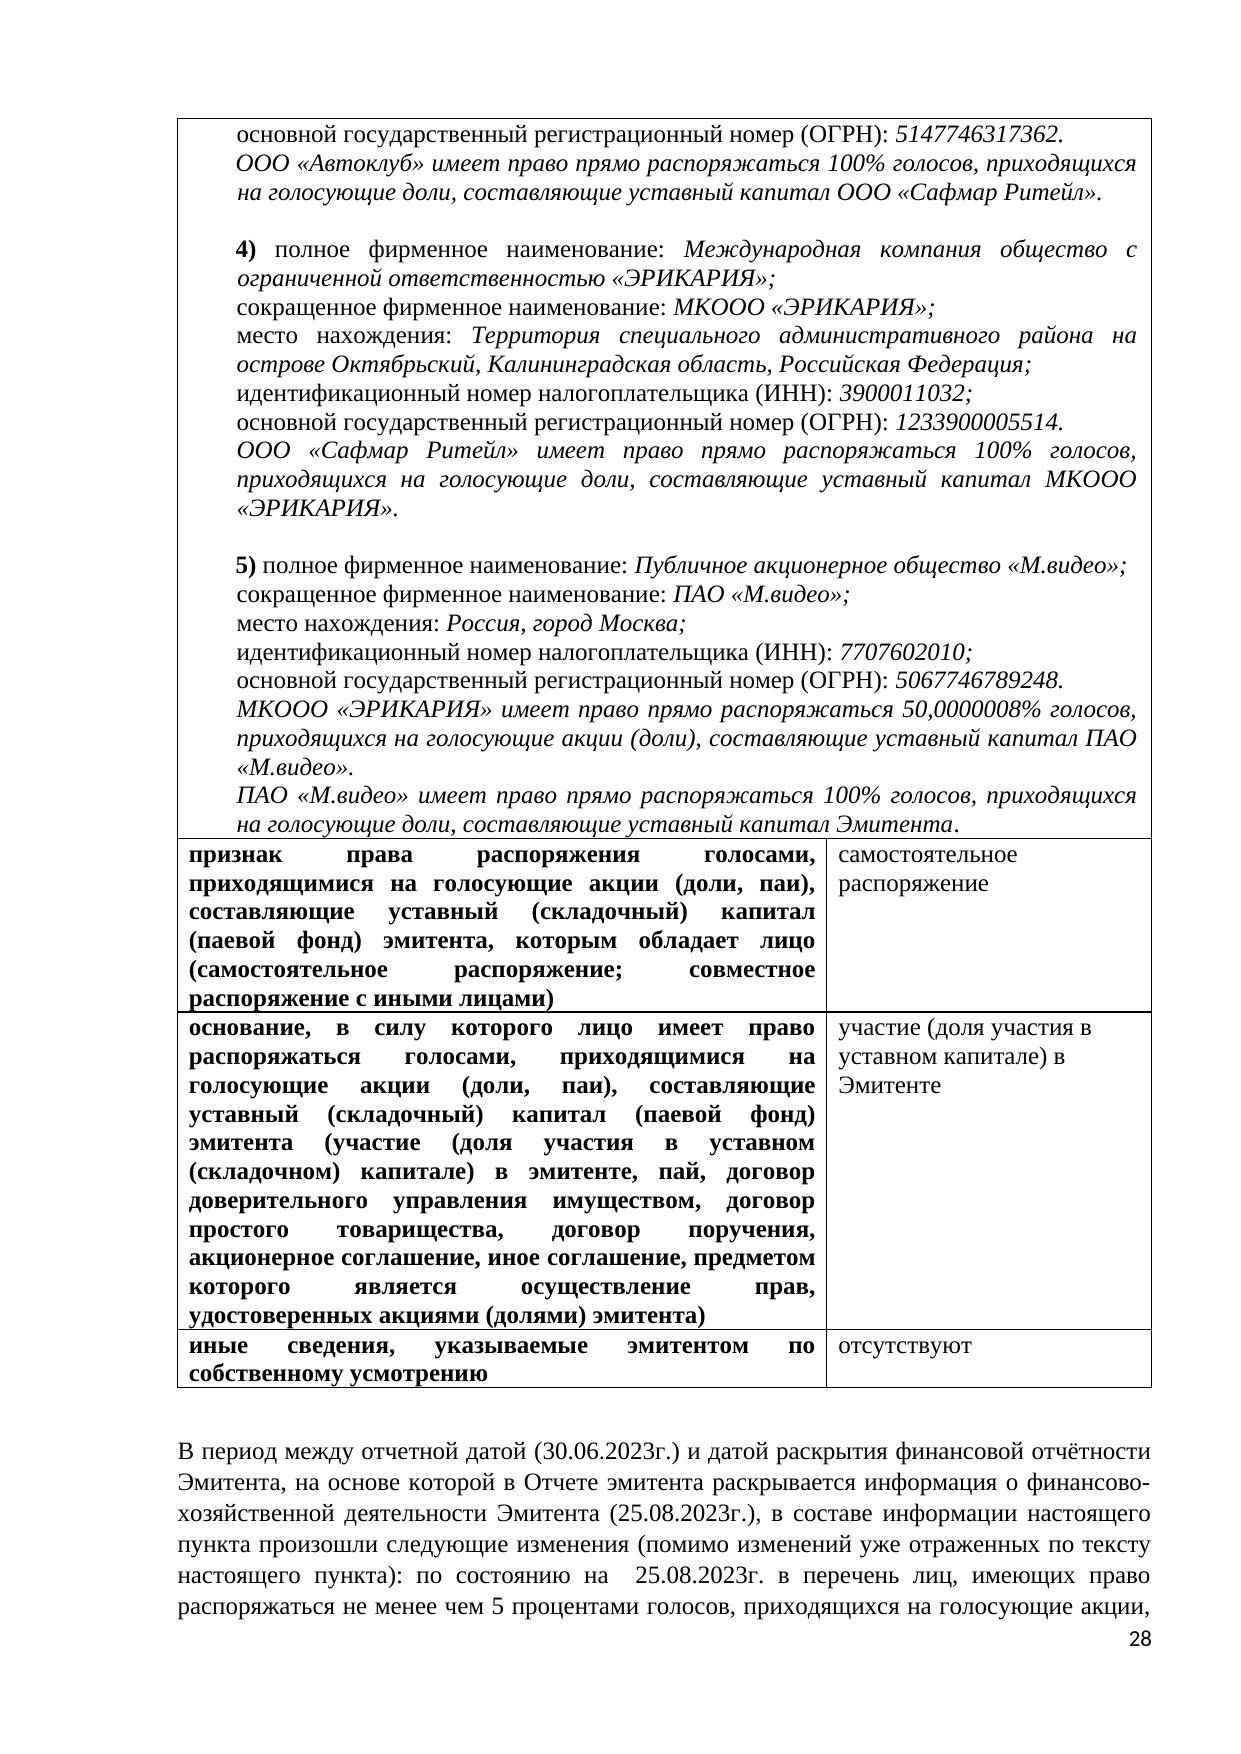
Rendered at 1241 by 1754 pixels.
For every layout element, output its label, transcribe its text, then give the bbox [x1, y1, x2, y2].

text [177, 1436, 1152, 1620]
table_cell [178, 119, 1151, 838]
table_cell основание, в силу которого лицо имеет право распоряжаться голосами, приходящимися на голосующие акции (доли, паи), составляющие уставный (складочный) капитал (паевой фонд) эмитента (участие (доля участия в уставном (складочном) капитале) в эмитенте, пай, договор доверительного управления имуществом, договор простого товарищества, договор поручения, акционерное соглашение, иное соглашение, предметом которого является осуществление прав, удостоверенных акциями (долями) эмитента) [178, 1013, 826, 1329]
table_cell отсутствуют [827, 1330, 1151, 1387]
table_cell признак права распоряжения голосами, приходящимися на голосующие акции (доли, паи), составляющие уставный (складочный) капитал (паевой фонд) эмитента, которым обладает лицо (самостоятельное распоряжение; совместное распоряжение с иными лицами) [178, 839, 826, 1011]
table_cell самостоятельное распоряжение [827, 839, 1151, 1011]
table_cell участие (доля участия в уставном капитале) в Эмитенте [827, 1013, 1151, 1329]
table_cell иные сведения, указываемые эмитентом по собственному усмотрению [178, 1330, 826, 1387]
